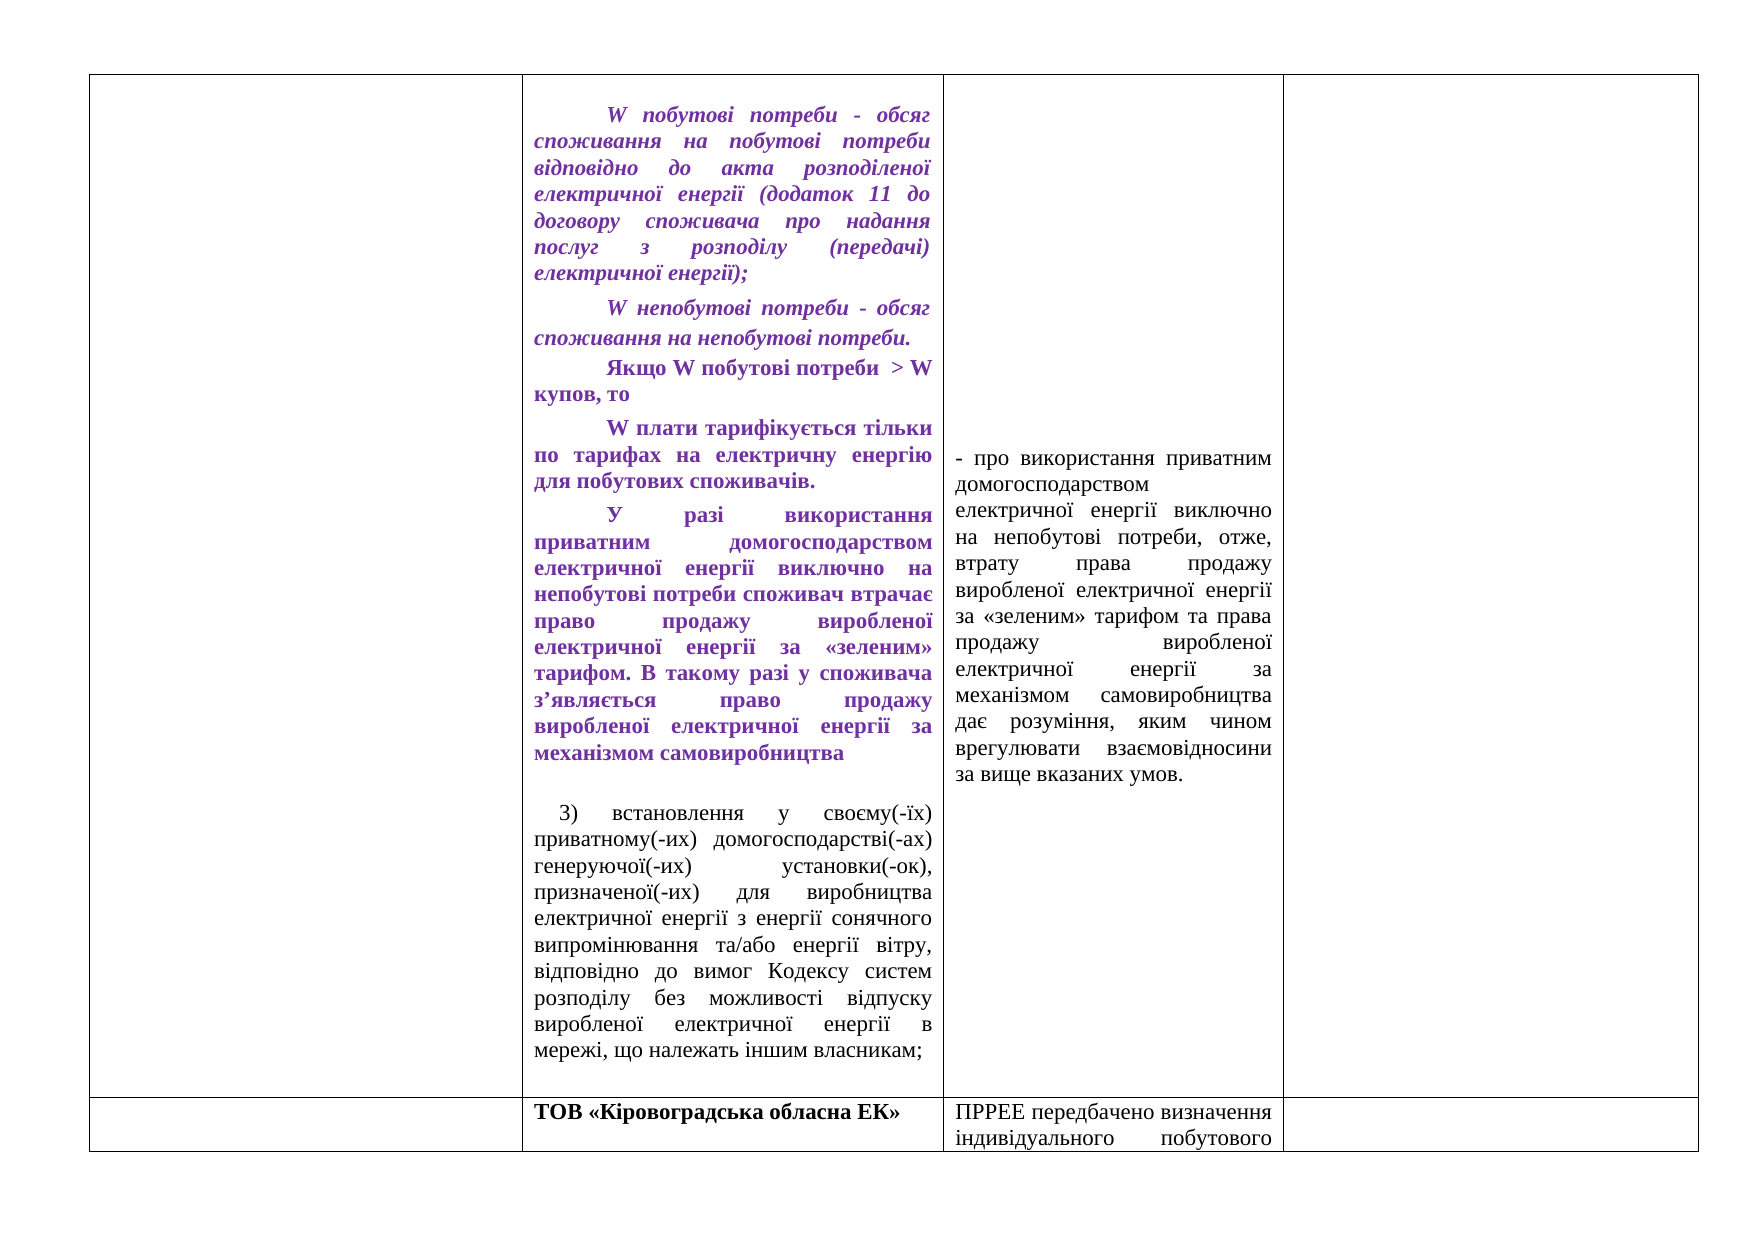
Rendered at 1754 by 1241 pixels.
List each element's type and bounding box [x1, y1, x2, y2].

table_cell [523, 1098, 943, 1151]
table_cell [523, 75, 943, 1097]
table_cell [1284, 1098, 1698, 1151]
table_cell [944, 75, 1283, 1097]
table_cell [90, 1098, 522, 1151]
table_cell [90, 75, 522, 1097]
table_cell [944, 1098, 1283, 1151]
table_cell [1284, 75, 1698, 1097]
